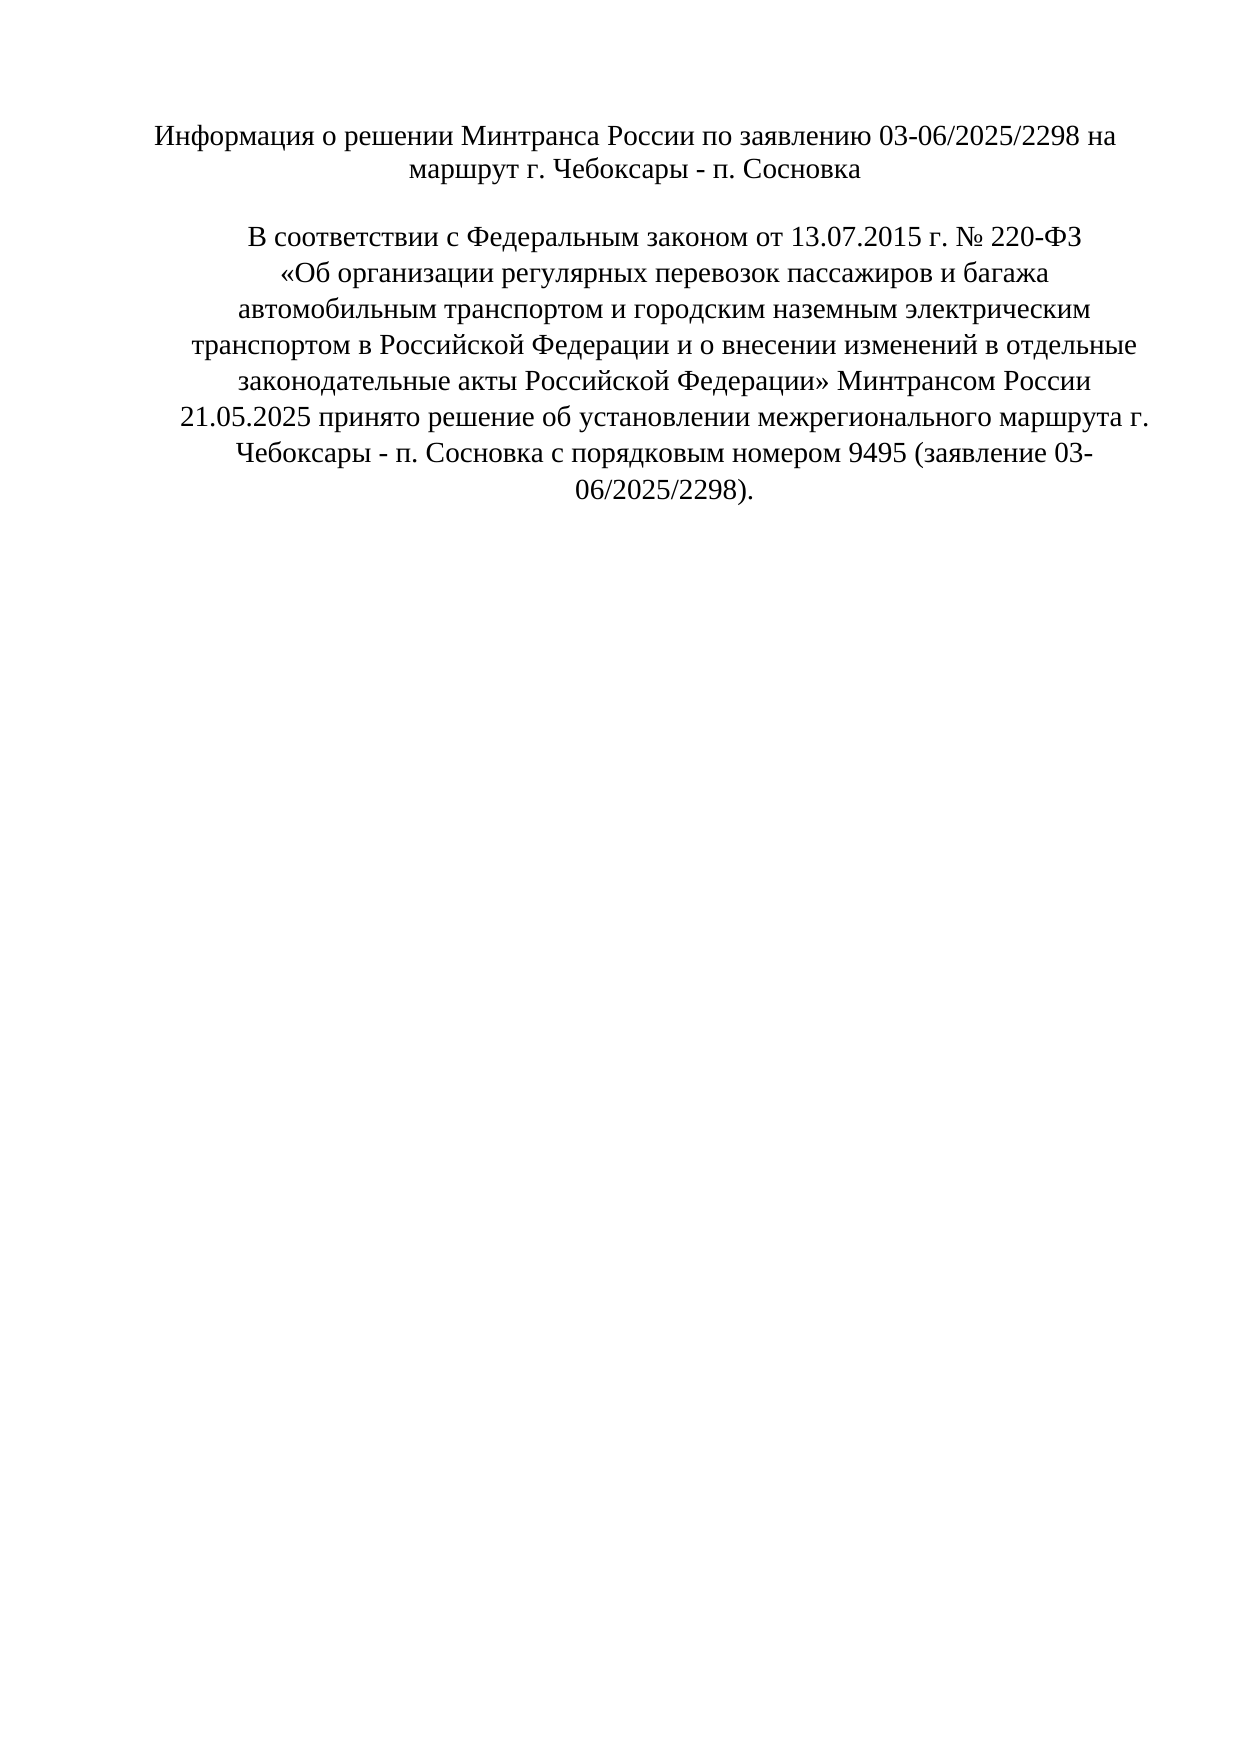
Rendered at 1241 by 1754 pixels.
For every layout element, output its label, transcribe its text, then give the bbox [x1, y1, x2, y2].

text В соответствии с Федеральным законом от 13.07.2015 г. № 220-ФЗ «Об организации регулярных перевозок пассажиров и багажа автомобильным транспортом и городским наземным электрическим транспортом в Российской Федерации и о внесении изменений в отдельные законодательные акты Российской Федерации» Минтрансом России 21.05.2025 принято решение об установлении межрегионального маршрута г. Чебоксары - п. Сосновка с порядковым номером 9495 (заявление 03-06/2025/2298). [177, 219, 1152, 505]
text Информация о решении Минтранса России по заявлению 03-06/2025/2298 на маршрут г. Чебоксары - п. Сосновка [118, 118, 1152, 185]
